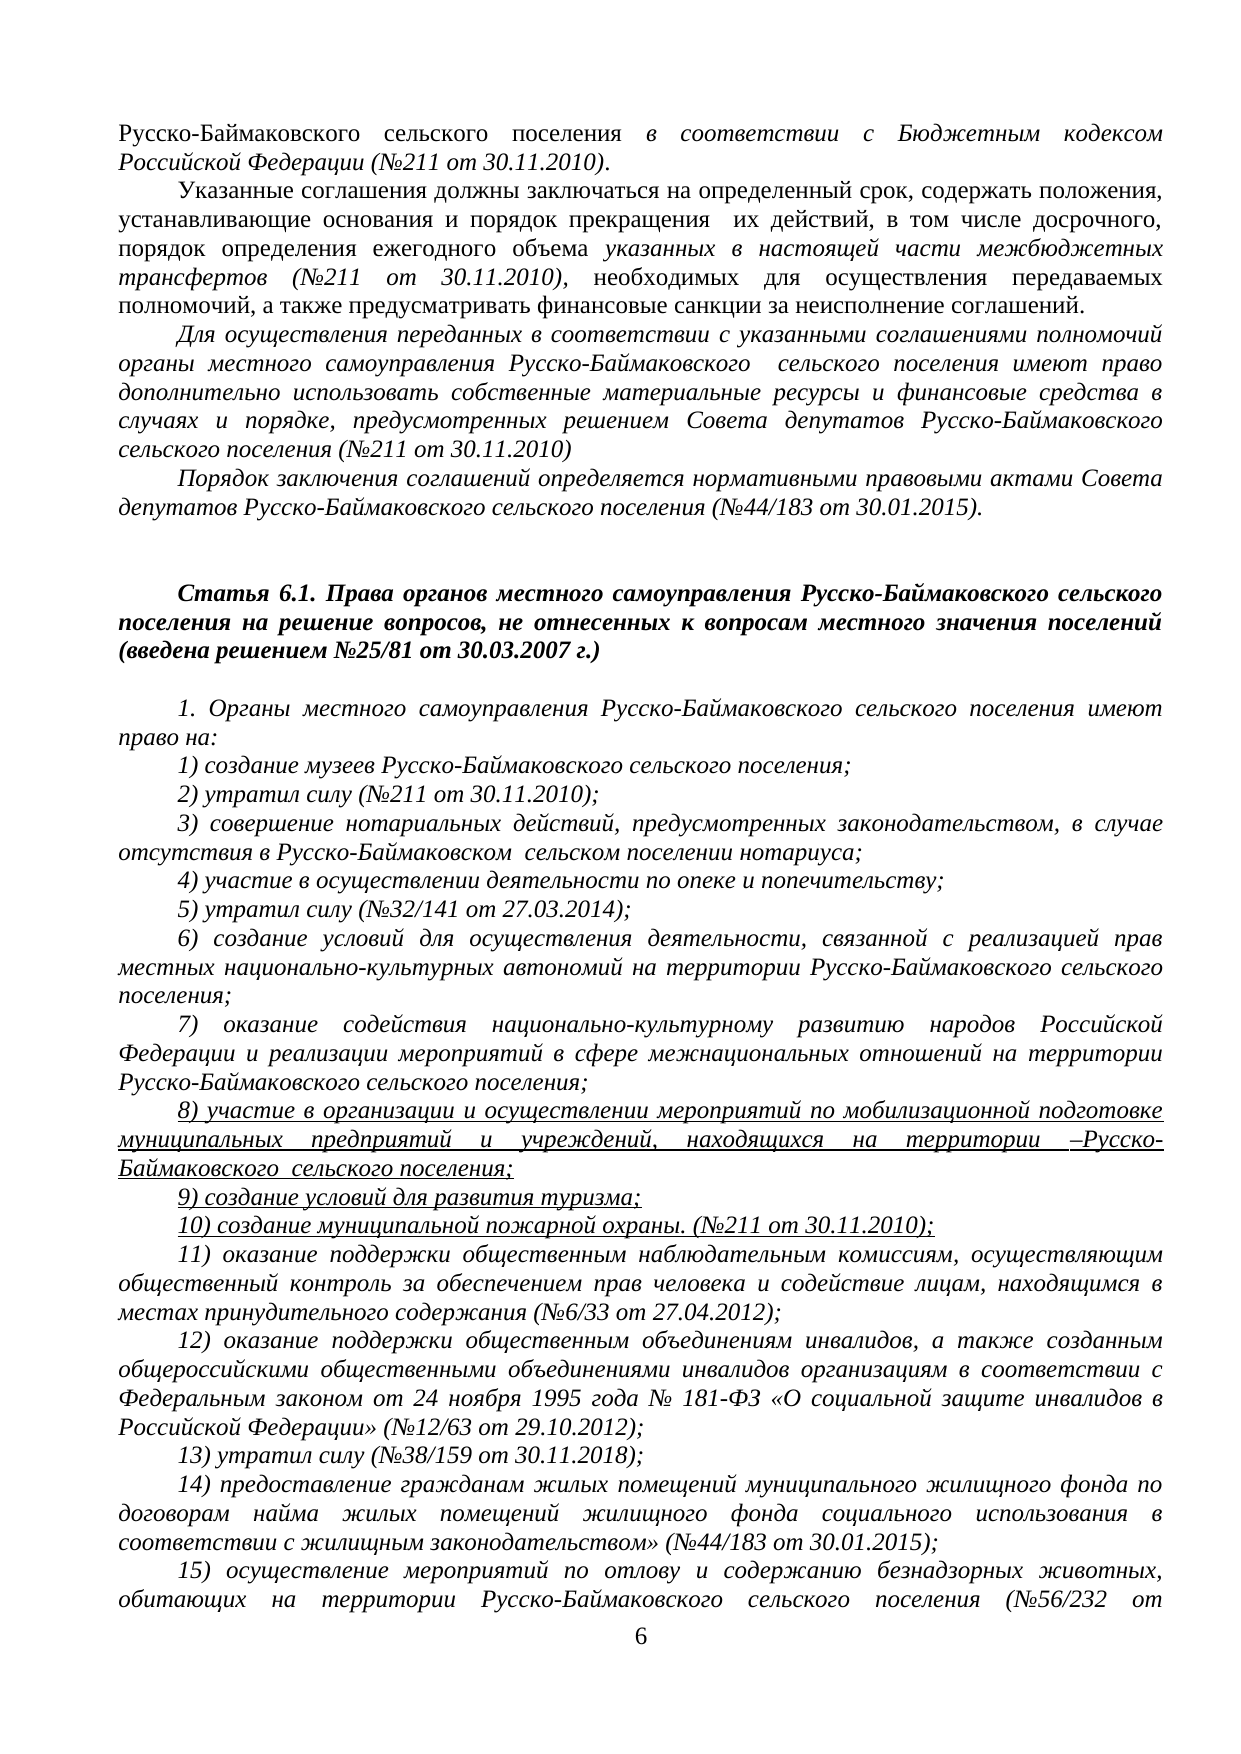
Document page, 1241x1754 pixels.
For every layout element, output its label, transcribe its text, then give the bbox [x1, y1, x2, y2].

text 14) предоставление гражданам жилых помещений муниципального жилищного фонда по договорам найма жилых помещений жилищного фонда социального использования в соответствии с жилищным законодательством» (№44/183 от 30.01.2015); [118, 1469, 1163, 1556]
text 8) участие в организации и осуществлении мероприятий по мобилизационной подготовке муниципальных предприятий и учреждений, находящихся на территории –Русско-Баймаковского сельского поселения; [118, 1150, 1163, 1182]
text 12) оказание поддержки общественным объединениям инвалидов, а также созданным общероссийскими общественными объединениями инвалидов организациям в соответствии с Федеральным законом от 24 ноября 1995 года № 181-ФЗ «О социальной защите инвалидов в Российской Федерации» (№12/63 от 29.10.2012); [118, 1326, 1163, 1441]
text Указанные соглашения должны заключаться на определенный срок, содержать положения, устанавливающие основания и порядок прекращения их действий, в том числе досрочного, порядок определения ежегодного объема указанных в настоящей части межбюджетных трансфертов (№211 от 30.11.2010), необходимых для осуществления передаваемых полномочий, а также предусматривать финансовые санкции за неисполнение соглашений. [118, 176, 1163, 319]
text 1. Органы местного самоуправления Русско-Баймаковского сельского поселения имеют право на: [118, 693, 1163, 751]
text 2) утратил силу (№211 от 30.11.2010); [118, 779, 1163, 808]
text 13) утратил силу (№38/159 от 30.11.2018); [118, 1441, 1163, 1469]
text 3) совершение нотариальных действий, предусмотренных законодательством, в случае отсутствия в Русско-Баймаковском сельском поселении нотариуса; [118, 808, 1163, 866]
text Для осуществления переданных в соответствии с указанными соглашениями полномочий органы местного самоуправления Русско-Баймаковского сельского поселения имеют право дополнительно использовать собственные материальные ресурсы и финансовые средства в случаях и порядке, предусмотренных решением Совета депутатов Русско-Баймаковского сельского поселения (№211 от 30.11.2010) [118, 319, 1163, 463]
text 10) создание муниципальной пожарной охраны. (№211 от 30.11.2010); [118, 1211, 1163, 1239]
text 9) создание условий для развития туризма; [118, 1182, 1163, 1211]
text 1) создание музеев Русско-Баймаковского сельского поселения; [118, 751, 1163, 779]
text 8) участие в организации и осуществлении мероприятий по мобилизационной подготовке муниципальных предприятий и учреждений, находящихся на территории –Русско-Баймаковского сельского поселения; [118, 1096, 1163, 1149]
text 6) создание условий для осуществления деятельности, связанной с реализацией прав местных национально-культурных автономий на территории Русско-Баймаковского сельского поселения; [118, 923, 1163, 1009]
text 7) оказание содействия национально-культурному развитию народов Российской Федерации и реализации мероприятий в сфере межнациональных отношений на территории Русско-Баймаковского сельского поселения; [118, 1009, 1163, 1096]
text 4) участие в осуществлении деятельности по опеке и попечительству; [118, 866, 1163, 894]
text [118, 118, 1163, 176]
text 11) оказание поддержки общественным наблюдательным комиссиям, осуществляющим общественный контроль за обеспечением прав человека и содействие лицам, находящимся в местах принудительного содержания (№6/33 от 27.04.2012); [118, 1239, 1163, 1326]
text Порядок заключения соглашений определяется нормативными правовыми актами Совета депутатов Русско-Баймаковского сельского поселения (№44/183 от 30.01.2015). [118, 463, 1163, 521]
text Статья 6.1. Права органов местного самоуправления Русско-Баймаковского сельского поселения на решение вопросов, не отнесенных к вопросам местного значения поселений (введена решением №25/81 от 30.03.2007 г.) [118, 578, 1163, 664]
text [118, 1556, 1163, 1613]
text 5) утратил силу (№32/141 от 27.03.2014); [118, 894, 1163, 923]
